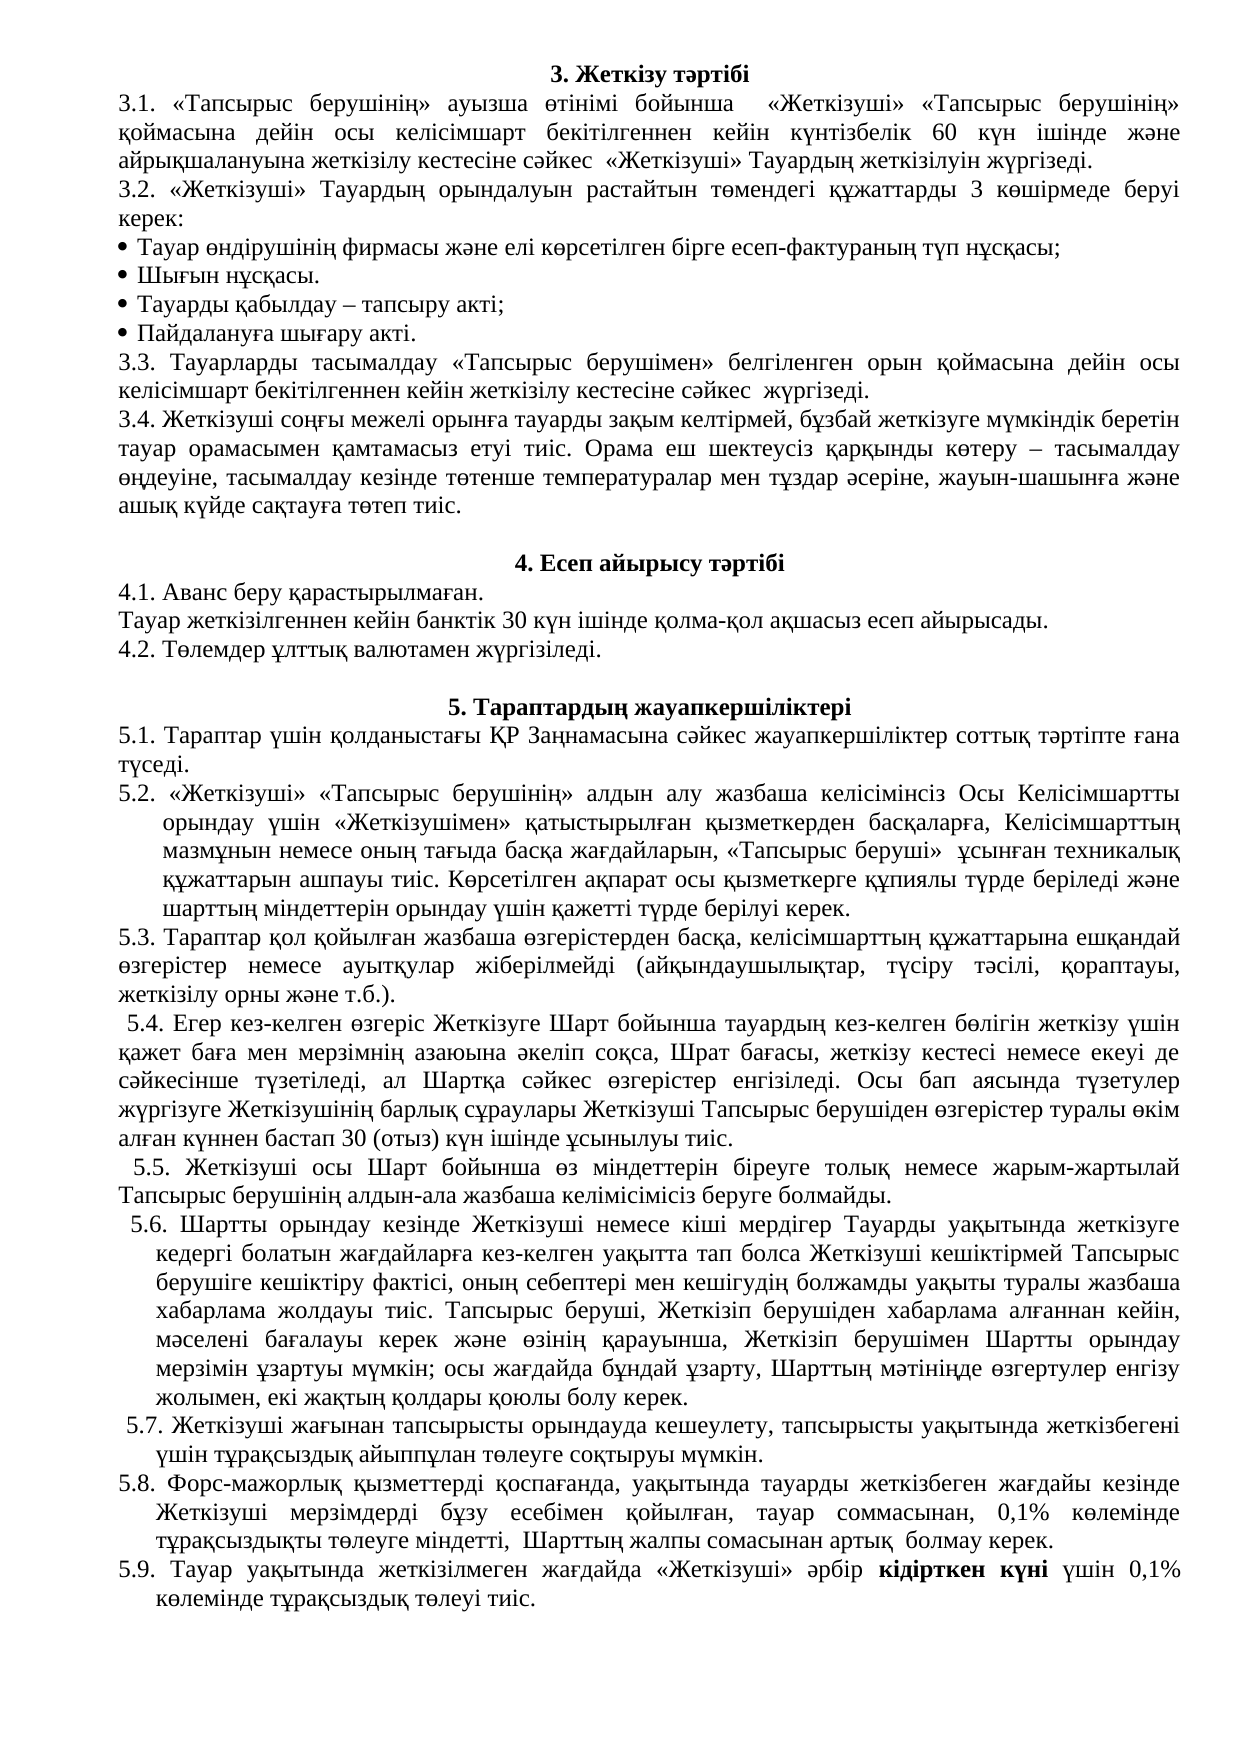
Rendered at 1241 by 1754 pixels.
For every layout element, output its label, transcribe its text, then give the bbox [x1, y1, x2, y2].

list Шығын нұсқасы. [118, 260, 1181, 289]
text 3.2. «Жеткізуші» Тауардың орындалуын растайтын төмендегі құжаттарды 3 көшірмеде беруі керек: [118, 174, 1181, 232]
text 4.2. Төлемдер ұлттық валютамен жүргізіледі. [118, 634, 1181, 663]
list Тауар өндірушінің фирмасы және елі көрсетілген бірге есеп-фактураның түп нұсқасы; [118, 232, 1181, 260]
text 5.1. Тараптар үшін қолданыстағы ҚР Заңнамасына сәйкес жауапкершіліктер соттық тәртіпте ғана түседі. [118, 720, 1181, 778]
text 5. Тараптардың жауапкершіліктері [118, 692, 1181, 720]
text 3. Жеткізу тәртібі [118, 59, 1181, 88]
list Тауарды қабылдау – тапсыру акті; [118, 289, 1181, 318]
text 5.4. Егер кез-келген өзгеріс Жеткізуге Шарт бойынша тауардың кез-келген бөлігін жеткізу үшін қажет баға мен мерзімнің азаюына әкеліп соқса, Шрат бағасы, жеткізу кестесі немесе екеуі де сәйкесінше түзетіледі, ал Шартқа сәйкес өзгерістер енгізіледі. Осы бап аясында түзетулер жүргізуге Жеткізушінің барлық сұраулары Жеткізуші Тапсырыс берушіден өзгерістер туралы өкім алған күннен бастап 30 (отыз) күн ішінде ұсынылуы тиіс. [118, 1008, 1181, 1152]
text 5.5. Жеткізуші осы Шарт бойынша өз міндеттерін біреуге толық немесе жарым-жартылай Тапсырыс берушінің алдын-ала жазбаша келімісімісіз беруге болмайды. [118, 1152, 1181, 1209]
text 4.1. Аванс беру қарастырылмаған. [118, 577, 1181, 605]
text Тауар жеткізілгеннен кейін банктік 30 күн ішінде қолма-қол ақшасыз есеп айырысады. [81, 605, 1181, 634]
list 5.8. Форс-мажорлық қызметтерді қоспағанда, уақытында тауарды жеткізбеген жағдайы кезінде Жеткізуші мерзімдерді бұзу есебімен қойылған, тауар соммасынан, 0,1% көлемінде тұрақсыздықты төлеуге міндетті, Шарттың жалпы сомасынан артық болмау керек. [118, 1468, 1181, 1554]
text 5.3. Тараптар қол қойылған жазбаша өзгерістерден басқа, келісімшарттың құжаттарына ешқандай өзгерістер немесе ауытқулар жіберілмейді (айқындаушылықтар, түсіру тәсілі, қораптауы, жеткізілу орны және т.б.). [118, 922, 1181, 1008]
text 3.1. «Тапсырыс берушінің» ауызша өтінімі бойынша «Жеткізуші» «Тапсырыс берушінің» қоймасына дейін осы келісімшарт бекітілгеннен кейін күнтізбелік 60 күн ішінде және айрықшалануына жеткізілу кестесіне сәйкес «Жеткізуші» Тауардың жеткізілуін жүргізеді. [118, 88, 1181, 174]
list 5.6. Шартты орындау кезінде Жеткізуші немесе кіші мердігер Тауарды уақытында жеткізуге кедергі болатын жағдайларға кез-келген уақытта тап болса Жеткізуші кешіктірмей Тапсырыс берушіге кешіктіру фактісі, оның себептері мен кешігудің болжамды уақыты туралы жазбаша хабарлама жолдауы тиіс. Тапсырыс беруші, Жеткізіп берушіден хабарлама алғаннан кейін, мәселені бағалауы керек және өзінің қарауынша, Жеткізіп берушімен Шартты орындау мерзімін ұзартуы мүмкін; осы жағдайда бұндай ұзарту, Шарттың мәтініңде өзгертулер енгізу жолымен, екі жақтың қолдары қоюлы болу керек. [118, 1209, 1181, 1410]
list Пайдалануға шығару акті. [118, 318, 1181, 347]
list 5.7. Жеткізуші жағынан тапсырысты орындауда кешеулету, тапсырысты уақытында жеткізбегені үшін тұрақсыздық айыппұлан төлеуге соқтыруы мүмкін. [118, 1410, 1181, 1468]
text 3.3. Тауарларды тасымалдау «Тапсырыс берушімен» белгіленген орын қоймасына дейін осы келісімшарт бекітілгеннен кейін жеткізілу кестесіне сәйкес жүргізеді. [118, 347, 1181, 404]
text 3.4. Жеткізуші соңғы межелі орынға тауарды зақым келтірмей, бұзбай жеткізуге мүмкіндік беретін тауар орамасымен қамтамасыз етуі тиіс. Орама еш шектеусіз қарқынды көтеру – тасымалдау өңдеуіне, тасымалдау кезінде төтенше температуралар мен тұздар әсеріне, жауын-шашынға және ашық күйде сақтауға төтеп тиіс. [118, 404, 1181, 519]
text 5.2. «Жеткізуші» «Тапсырыс берушінің» алдын алу жазбаша келісімінсіз Осы Келісімшартты орындау үшін «Жеткізушімен» қатыстырылған қызметкерден басқаларға, Келісімшарттың мазмұнын немесе оның тағыда басқа жағдайларын, «Тапсырыс беруші» ұсынған техникалық құжаттарын ашпауы тиіс. Көрсетілген ақпарат осы қызметкерге құпиялы түрде беріледі және шарттың міндеттерін орындау үшін қажетті түрде берілуі керек. [118, 778, 1181, 922]
text 4. Есеп айырысу тәртібі [118, 548, 1181, 577]
list 5.9. Тауар уақытында жеткізілмеген жағдайда «Жеткізуші» әрбір кідірткен күні үшін 0,1% көлемінде тұрақсыздық төлеуі тиіс. [118, 1554, 1181, 1612]
